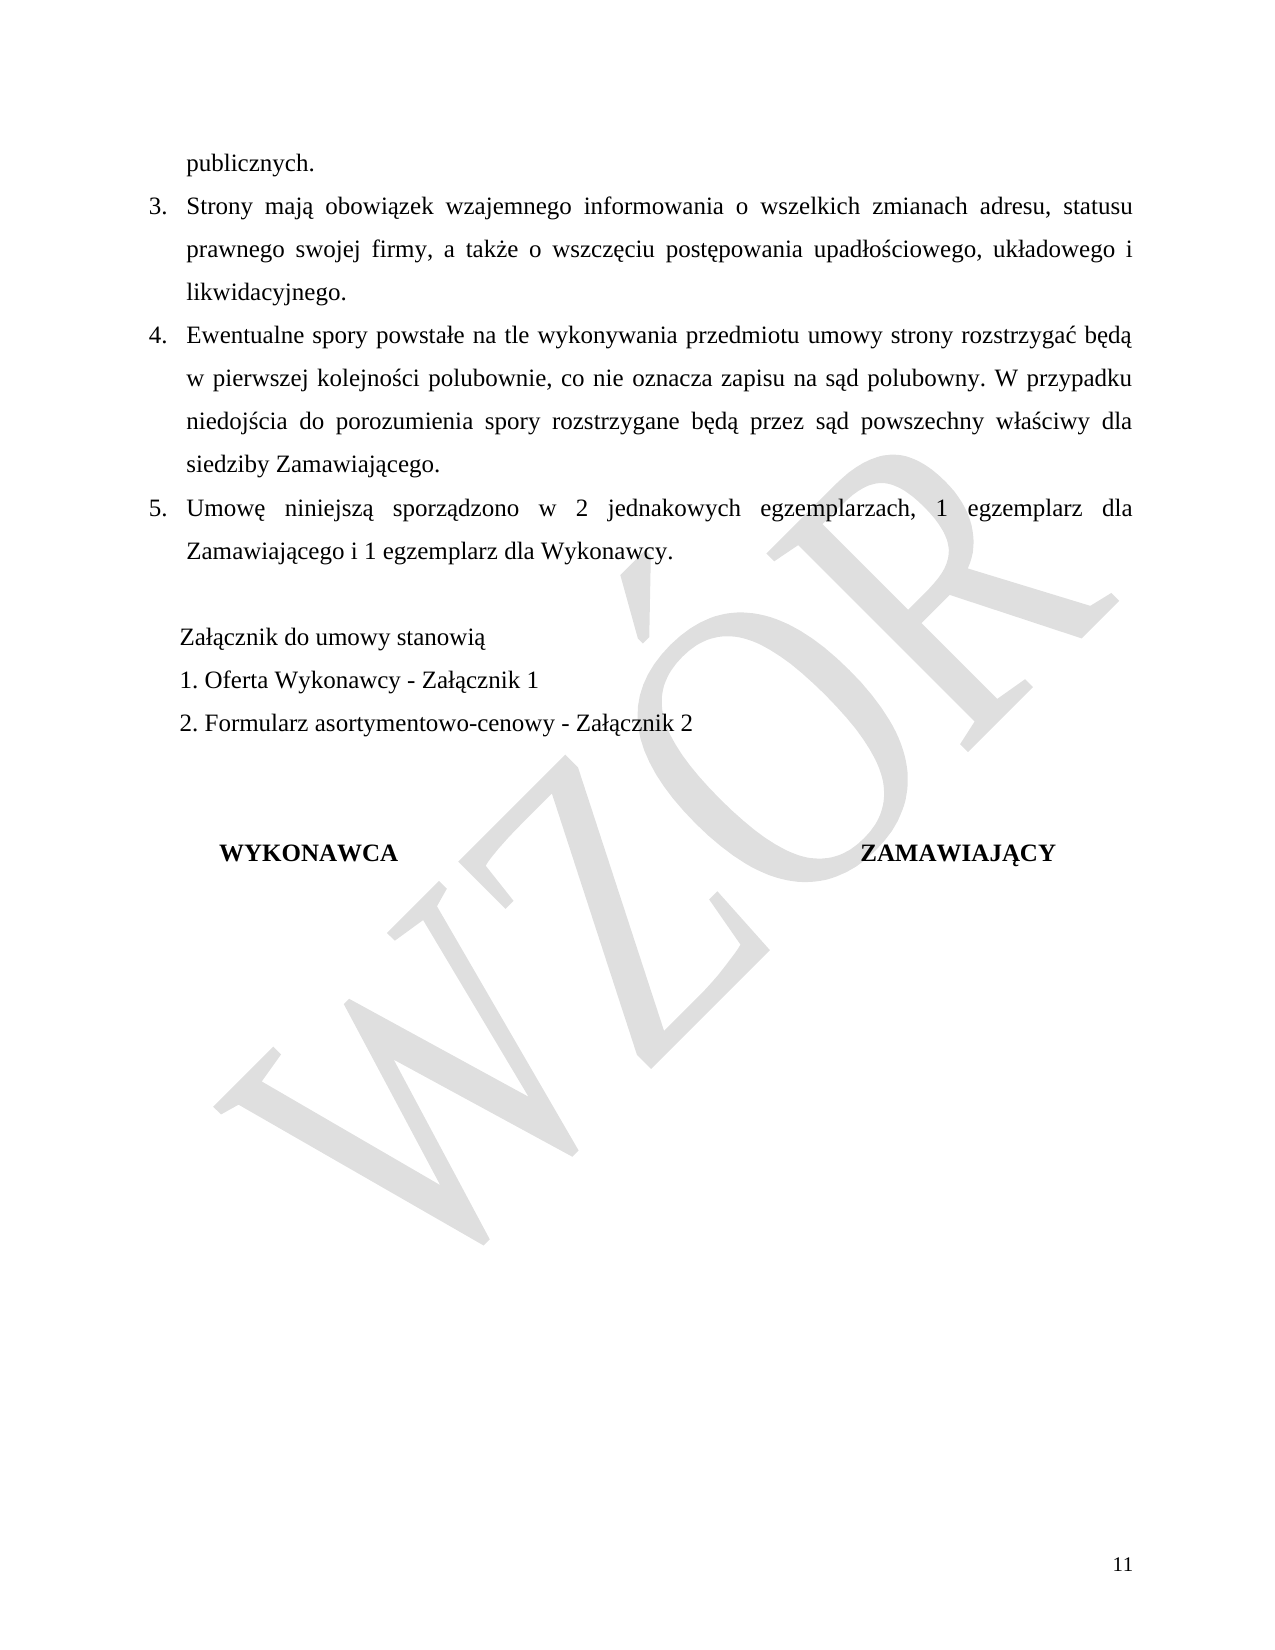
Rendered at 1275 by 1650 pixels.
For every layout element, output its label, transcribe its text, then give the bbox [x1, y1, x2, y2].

list Umowę niniejszą sporządzono w 2 jednakowych egzemplarzach, 1 egzemplarz dla Zamawiającego i 1 egzemplarz dla Wykonawcy. [149, 493, 1133, 564]
text 1. Oferta Wykonawcy - Załącznik 1 [179, 665, 1133, 694]
list Strony mają obowiązek wzajemnego informowania o wszelkich zmianach adresu, statusu prawnego swojej firmy, a także o wszczęciu postępowania upadłościowego, układowego i likwidacyjnego. [149, 191, 1133, 306]
text Załącznik do umowy stanowią [179, 622, 1133, 651]
text WYKONAWCA ZAMAWIAJĄCY [142, 838, 1133, 866]
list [149, 148, 1133, 176]
text 2. Formularz asortymentowo-cenowy - Załącznik 2 [179, 708, 1133, 737]
list Ewentualne spory powstałe na tle wykonywania przedmiotu umowy strony rozstrzygać będą w pierwszej kolejności polubownie, co nie oznacza zapisu na sąd polubowny. W przypadku niedojścia do porozumienia spory rozstrzygane będą przez sąd powszechny właściwy dla siedziby Zamawiającego. [149, 320, 1133, 478]
